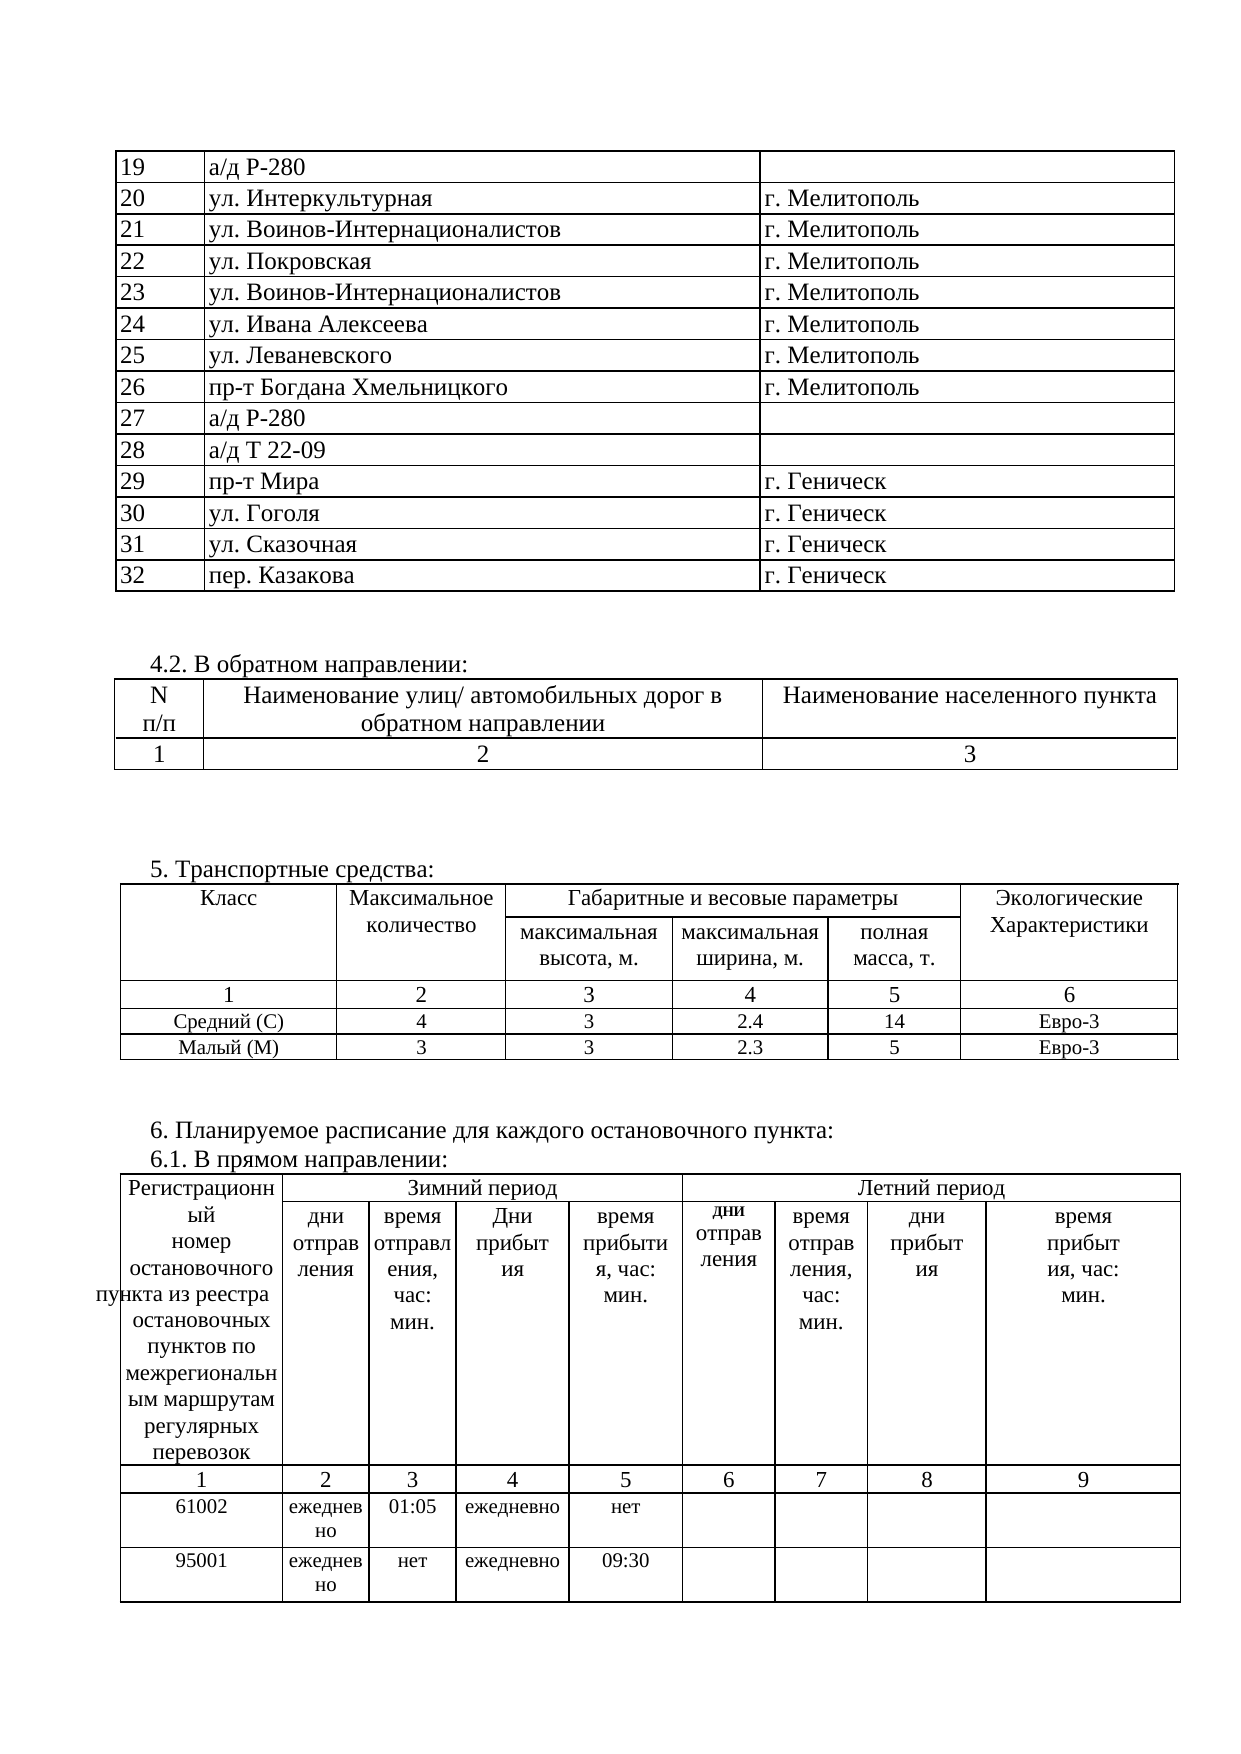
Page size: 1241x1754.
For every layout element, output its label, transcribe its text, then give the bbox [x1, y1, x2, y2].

table_cell 4 [337, 1009, 505, 1033]
table_cell 4 [457, 1466, 568, 1492]
table_cell 3 [763, 737, 1177, 769]
table_cell а/д Р-280 [205, 152, 759, 181]
text 6.1. В прямом направлении: [150, 1144, 1090, 1173]
table_cell а/д Р-280 [205, 403, 759, 433]
table_cell [776, 1494, 867, 1547]
table_cell 09:30 [570, 1548, 682, 1601]
table_cell нет [570, 1494, 682, 1547]
table_cell нет [370, 1548, 455, 1601]
table_cell Средний (С) [121, 1009, 336, 1033]
table_cell г. Мелитополь [761, 309, 1174, 339]
table_cell время прибыт ия, час: мин. [987, 1202, 1180, 1464]
table_cell [761, 152, 1174, 181]
table_cell пр-т Мира [205, 466, 759, 496]
table_cell дни отправ ления [283, 1202, 368, 1464]
table_cell время отправ ления, час: мин. [776, 1202, 867, 1464]
table_cell ул. Сказочная [205, 529, 759, 559]
table_cell ДНИ отправ ления [683, 1202, 774, 1464]
table_cell 14 [829, 1009, 960, 1033]
table_cell г. Геническ [761, 498, 1174, 527]
table_cell ул. Воинов-Интернационалистов [205, 277, 759, 307]
table_header Зимний период [283, 1175, 682, 1201]
table_cell 2.4 [673, 1009, 827, 1033]
table_cell ежедневно [457, 1494, 568, 1547]
table_cell 5 [570, 1466, 682, 1492]
table_cell а/д Т 22-09 [205, 435, 759, 464]
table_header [121, 1175, 282, 1464]
table_cell ежедневно [283, 1494, 368, 1547]
table_cell пр-т Богдана Хмельницкого [205, 372, 759, 402]
table_cell 26 [117, 372, 204, 402]
table_cell 29 [117, 466, 204, 496]
table_cell [761, 435, 1174, 464]
table_cell г. Геническ [761, 466, 1174, 496]
table_cell пер. Казакова [205, 561, 759, 590]
table_cell 2 [283, 1466, 368, 1492]
table_cell полная масса, т. [829, 918, 960, 979]
table_cell 6 [683, 1466, 774, 1492]
table_cell 3 [506, 1035, 672, 1059]
table_cell Дни прибыт ия [457, 1202, 568, 1464]
table_cell 95001 [121, 1548, 282, 1601]
table_cell 19 [117, 152, 204, 181]
table_cell 1 [115, 738, 203, 769]
table_cell 7 [776, 1466, 867, 1492]
table_header Максимальное количество [337, 885, 505, 979]
table_cell [683, 1548, 774, 1601]
table_header Летний период [683, 1175, 1180, 1201]
table_cell [761, 403, 1174, 433]
table_header Класс [121, 885, 336, 979]
table_cell 21 [117, 215, 204, 244]
table_cell [987, 1494, 1180, 1547]
table_cell [683, 1494, 774, 1547]
table_header Экологические Характеристики [961, 885, 1177, 979]
table_cell [868, 1548, 985, 1601]
table_cell 2 [337, 981, 505, 1007]
table_cell ежедневно [283, 1548, 368, 1601]
table_cell 4 [673, 981, 827, 1007]
table_cell 61002 [121, 1494, 282, 1547]
table_cell 3 [337, 1035, 505, 1059]
table_cell ежедневно [457, 1548, 568, 1601]
table_cell ул. Ивана Алексеева [205, 309, 759, 339]
table_cell Евро-3 [961, 1009, 1177, 1033]
table_cell 28 [117, 435, 204, 464]
table_cell Евро-3 [961, 1035, 1177, 1059]
table_cell 3 [506, 1009, 672, 1033]
table_cell г. Геническ [761, 529, 1174, 559]
table_cell 3 [370, 1466, 455, 1492]
table_cell 1 [121, 981, 336, 1007]
table_header Наименование населенного пункта [763, 680, 1177, 737]
table_cell 2.3 [673, 1035, 827, 1059]
table_cell 3 [506, 981, 672, 1007]
table_cell 32 [117, 561, 204, 590]
text 4.2. В обратном направлении: [150, 649, 1090, 678]
table_cell ул. Воинов-Интернационалистов [205, 215, 759, 244]
table_cell 9 [987, 1466, 1180, 1492]
table_cell 5 [829, 1035, 960, 1059]
table_cell [868, 1494, 985, 1547]
table_cell время прибыти я, час: мин. [570, 1202, 682, 1464]
table_cell [776, 1548, 867, 1601]
table_cell г. Мелитополь [761, 246, 1174, 276]
table_cell г. Геническ [761, 561, 1174, 590]
table_cell максимальная ширина, м. [673, 918, 827, 979]
table_cell 31 [117, 529, 204, 559]
table_cell г. Мелитополь [761, 340, 1174, 370]
table_cell ул. Интеркультурная [205, 183, 759, 213]
table_cell 2 [204, 739, 762, 769]
table_header N п/п [115, 680, 203, 737]
table_cell максимальная высота, м. [506, 918, 672, 979]
text 6. Планируемое расписание для каждого остановочного пункта: [150, 1115, 1090, 1144]
table_cell 01:05 [370, 1494, 455, 1547]
table_cell ул. Гоголя [205, 498, 759, 527]
table_cell 1 [121, 1466, 282, 1492]
table_cell 27 [117, 403, 204, 433]
table_cell ул. Покровская [205, 246, 759, 276]
table_cell 30 [117, 498, 204, 527]
text 5. Транспортные средства: [150, 854, 1090, 883]
table_cell г. Мелитополь [761, 372, 1174, 402]
table_cell г. Мелитополь [761, 183, 1174, 213]
table_cell Малый (М) [121, 1035, 336, 1059]
table_cell 22 [117, 246, 204, 276]
table_cell г. Мелитополь [761, 215, 1174, 244]
table_header Габаритные и весовые параметры [506, 885, 960, 916]
table_cell дни прибыт ия [868, 1202, 985, 1464]
table_cell 8 [868, 1466, 985, 1492]
table_cell 5 [829, 981, 960, 1007]
table_cell 24 [117, 309, 204, 339]
table_header Наименование улиц/ автомобильных дорог в обратном направлении [204, 680, 762, 737]
table_cell время отправл ения, час: мин. [370, 1202, 455, 1464]
table_cell 20 [117, 183, 204, 213]
table_cell 23 [117, 277, 204, 307]
table_cell г. Мелитополь [761, 277, 1174, 307]
table_cell 6 [961, 981, 1177, 1007]
table_cell ул. Леваневского [205, 340, 759, 370]
table_cell 25 [117, 340, 204, 370]
table_cell [987, 1548, 1180, 1601]
